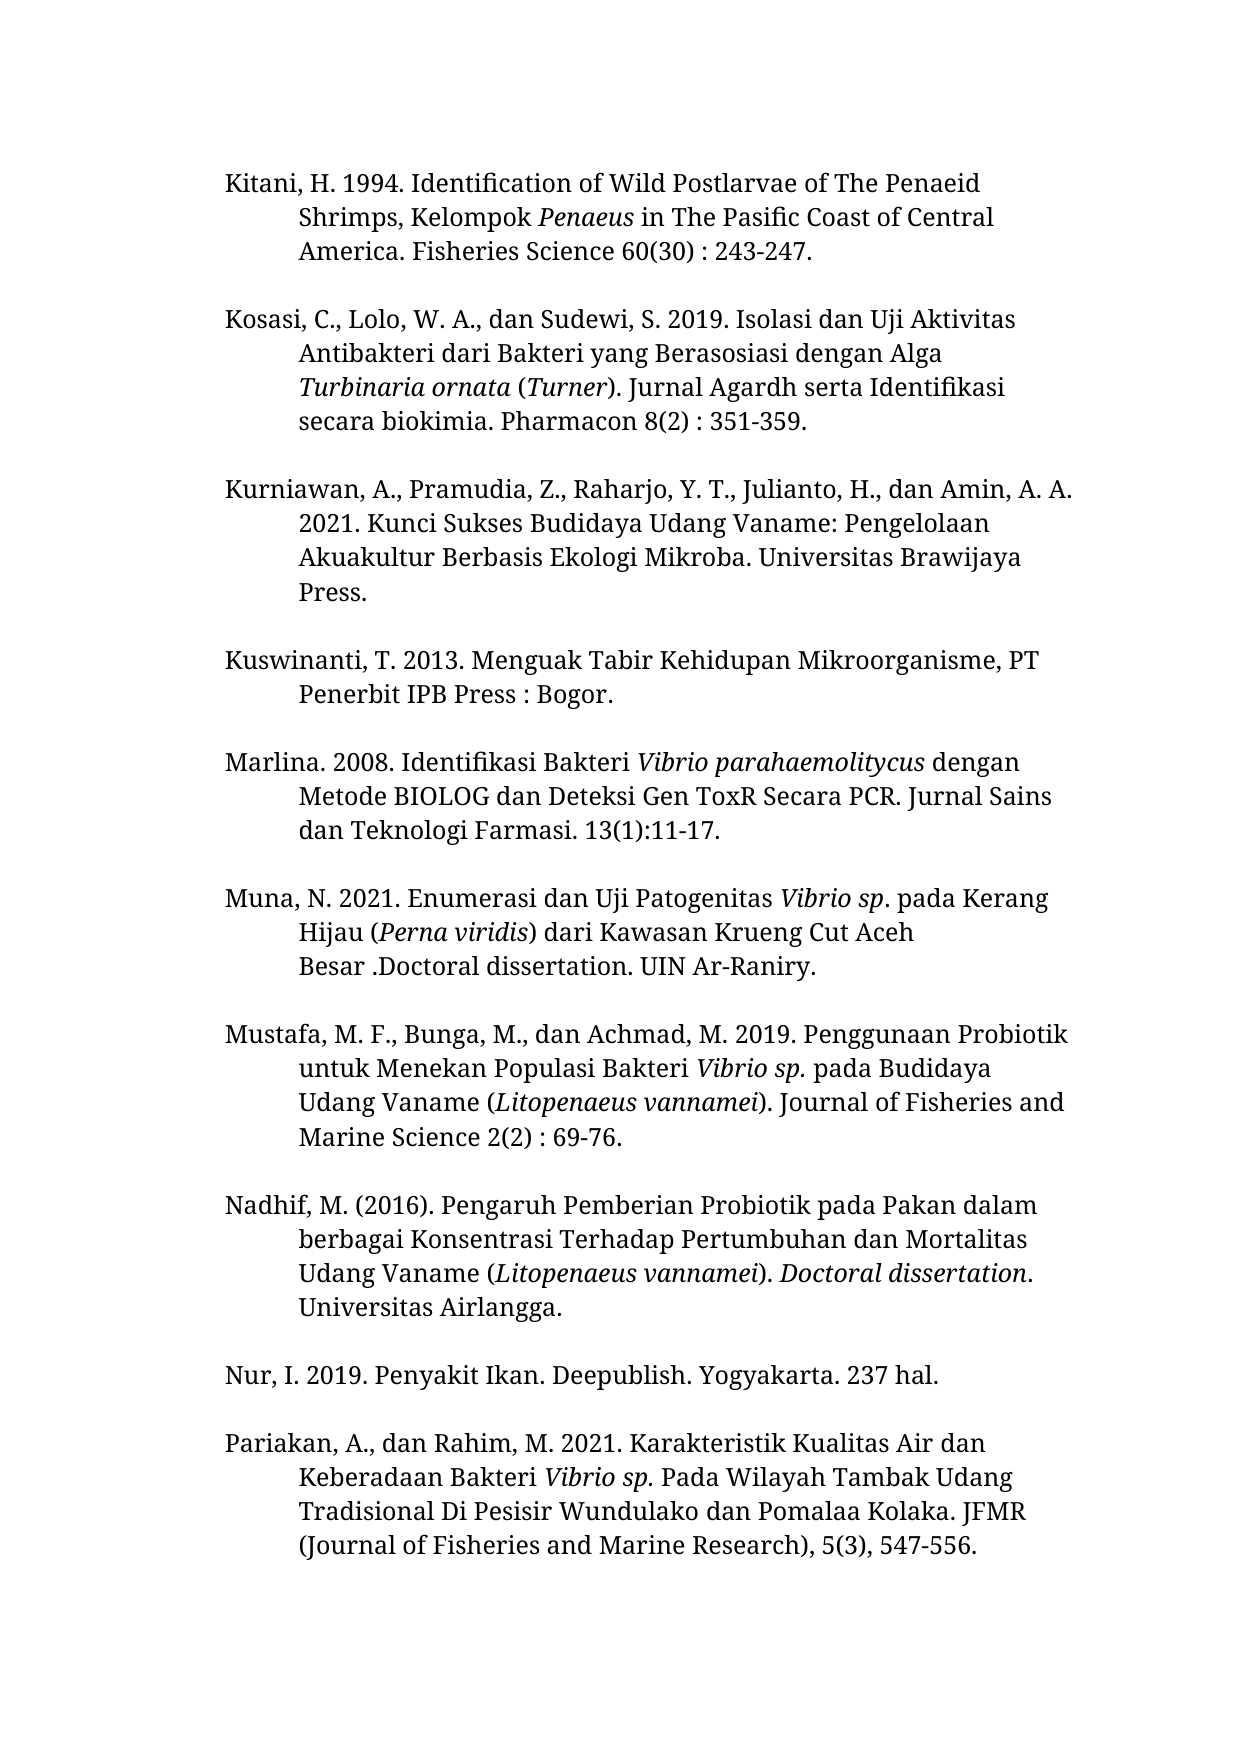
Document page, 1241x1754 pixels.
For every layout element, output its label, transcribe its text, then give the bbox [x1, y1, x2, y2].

text Muna, N. 2021. Enumerasi dan Uji Patogenitas Vibrio sp. pada Kerang Hijau (Perna viridis) dari Kawasan Krueng Cut Aceh Besar .Doctoral dissertation. UIN Ar-Raniry. [224, 881, 1075, 983]
text Pariakan, A., dan Rahim, M. 2021. Karakteristik Kualitas Air dan Keberadaan Bakteri Vibrio sp. Pada Wilayah Tambak Udang Tradisional Di Pesisir Wundulako dan Pomalaa Kolaka. JFMR (Journal of Fisheries and Marine Research), 5(3), 547-556. [224, 1426, 1075, 1562]
text Kuswinanti, T. 2013. Menguak Tabir Kehidupan Mikroorganisme, PT Penerbit IPB Press : Bogor. [224, 642, 1075, 710]
text Marlina. 2008. Identifikasi Bakteri Vibrio parahaemolitycus dengan Metode BIOLOG dan Deteksi Gen ToxR Secara PCR. Jurnal Sains dan Teknologi Farmasi. 13(1):11-17. [224, 744, 1075, 847]
text Mustafa, M. F., Bunga, M., dan Achmad, M. 2019. Penggunaan Probiotik untuk Menekan Populasi Bakteri Vibrio sp. pada Budidaya Udang Vaname (Litopenaeus vannamei). Journal of Fisheries and Marine Science 2(2) : 69-76. [224, 1017, 1075, 1153]
text Kosasi, C., Lolo, W. A., dan Sudewi, S. 2019. Isolasi dan Uji Aktivitas Antibakteri dari Bakteri yang Berasosiasi dengan Alga Turbinaria ornata (Turner). Jurnal Agardh serta Identifikasi secara biokimia. Pharmacon 8(2) : 351-359. [224, 302, 1075, 438]
text Nur, I. 2019. Penyakit Ikan. Deepublish. Yogyakarta. 237 hal. [224, 1358, 1075, 1392]
text Nadhif, M. (2016). Pengaruh Pemberian Probiotik pada Pakan dalam berbagai Konsentrasi Terhadap Pertumbuhan dan Mortalitas Udang Vaname (Litopenaeus vannamei). Doctoral dissertation. Universitas Airlangga. [224, 1187, 1075, 1323]
text Kitani, H. 1994. Identification of Wild Postlarvae of The Penaeid Shrimps, Kelompok Penaeus in The Pasific Coast of Central America. Fisheries Science 60(30) : 243-247. [224, 165, 1075, 268]
text Kurniawan, A., Pramudia, Z., Raharjo, Y. T., Julianto, H., dan Amin, A. A. 2021. Kunci Sukses Budidaya Udang Vaname: Pengelolaan Akuakultur Berbasis Ekologi Mikroba. Universitas Brawijaya Press. [224, 472, 1075, 608]
